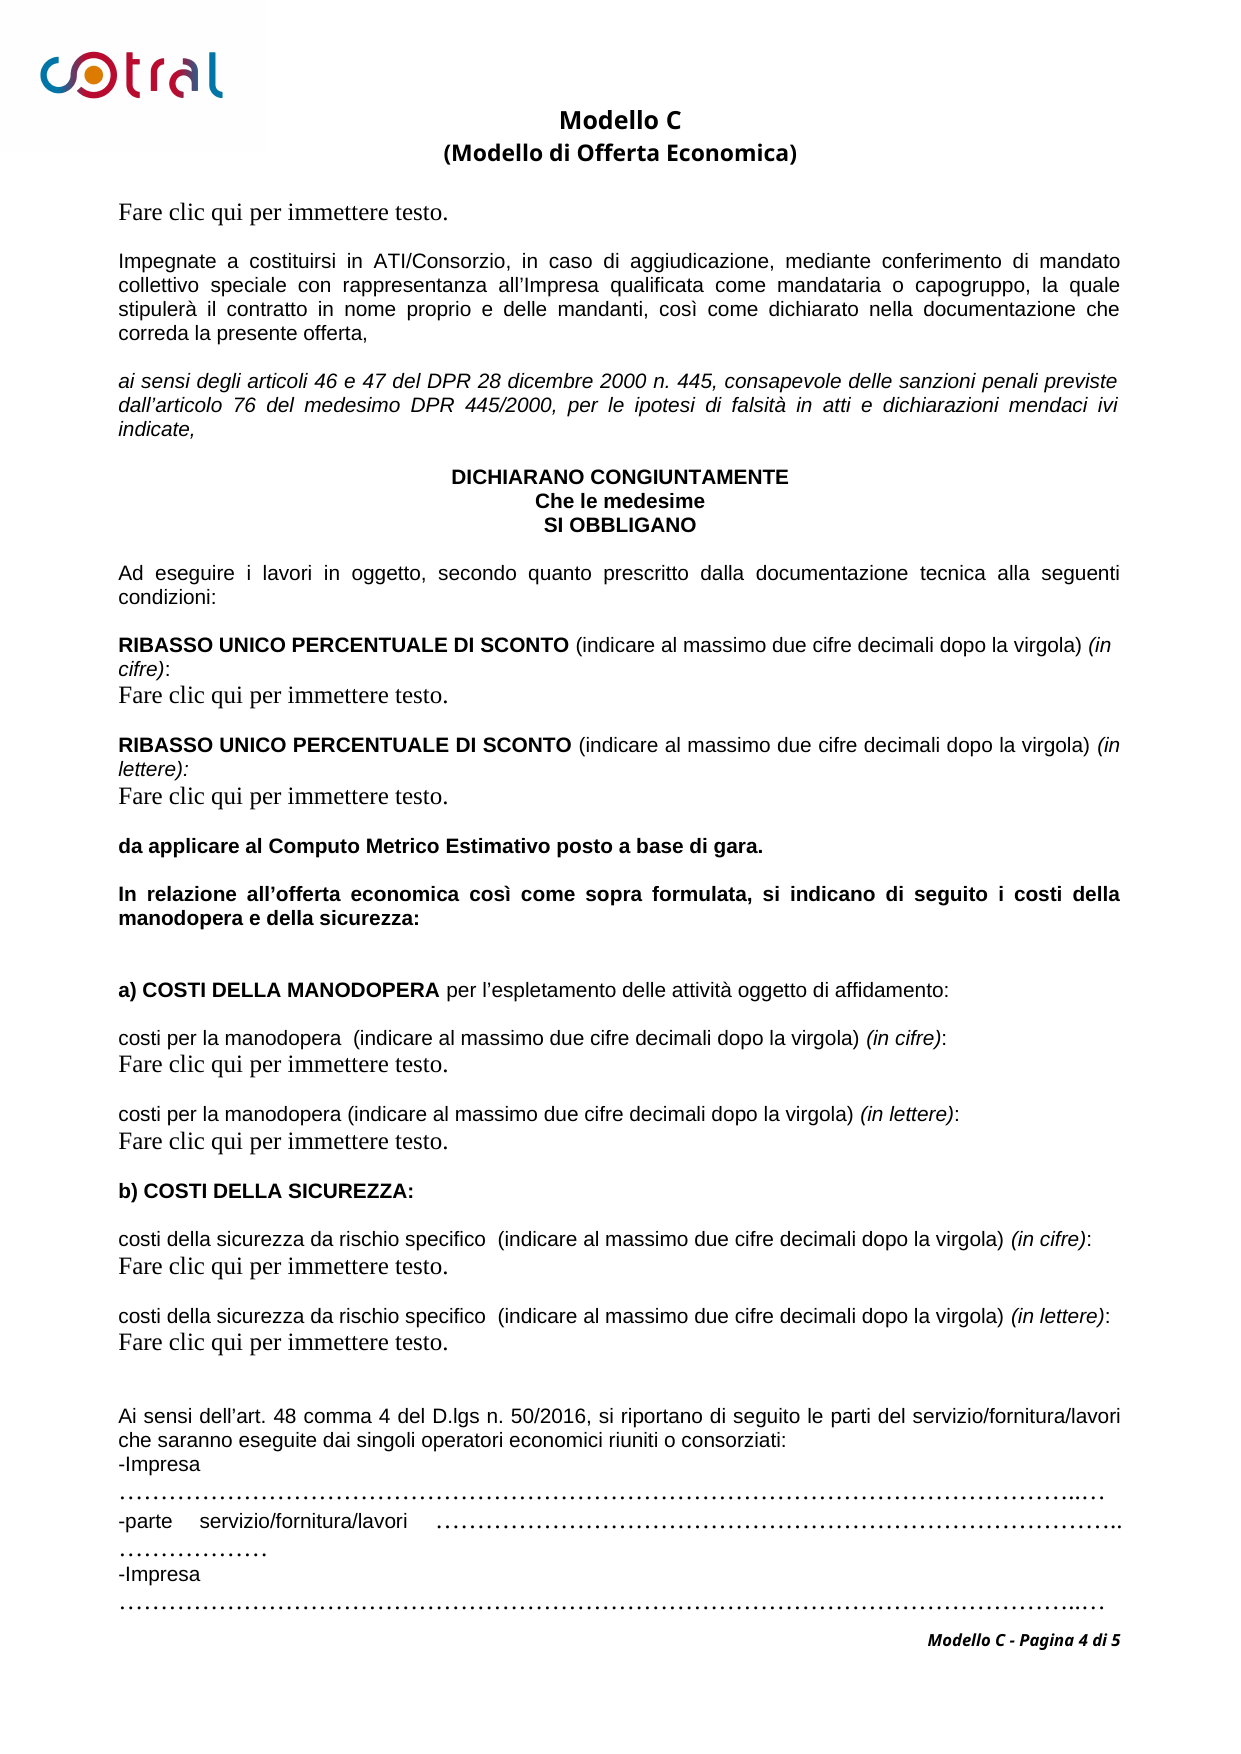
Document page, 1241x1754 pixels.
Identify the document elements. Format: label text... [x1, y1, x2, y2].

text costi della sicurezza da rischio specifico (indicare al massimo due cifre decimali dopo la virgola) (in cifre): [118, 1227, 1122, 1251]
text -Impresa [118, 1452, 1122, 1505]
text b) COSTI DELLA SICUREZZA: [118, 1179, 1122, 1203]
text ai sensi degli articoli 46 e 47 del DPR 28 dicembre 2000 n. 445, consapevole delle sanzioni penali previste dall’articolo 76 del medesimo DPR 445/2000, per le ipotesi di falsità in atti e dichiarazioni mendaci ivi indicate, [118, 369, 1122, 441]
text RIBASSO UNICO PERCENTUALE DI SCONTO (indicare al massimo due cifre decimali dopo la virgola) (in cifre): [118, 633, 1122, 681]
text Ad eseguire i lavori in oggetto, secondo quanto prescritto dalla documentazione tecnica alla seguenti condizioni: [118, 561, 1122, 609]
text In relazione all’offerta economica così come sopra formulata, si indicano di seguito i costi della manodopera e della sicurezza: [118, 882, 1122, 930]
text Impegnate a costituirsi in ATI/Consorzio, in caso di aggiudicazione, mediante conferimento di mandato collettivo speciale con rappresentanza all’Impresa qualificata come mandataria o capogruppo, la quale stipulerà il contratto in nome proprio e delle mandanti, così come dichiarato nella documentazione che correda la presente offerta, [118, 249, 1122, 345]
text Che le medesime [118, 489, 1122, 513]
text -parte servizio/fornitura/lavori [118, 1505, 1122, 1562]
text SI OBBLIGANO [118, 513, 1122, 537]
text -Impresa [118, 1562, 1122, 1615]
text costi per la manodopera (indicare al massimo due cifre decimali dopo la virgola) (in lettere): [118, 1102, 1122, 1126]
picture [0, 0, 268, 152]
text DICHIARANO CONGIUNTAMENTE [118, 465, 1122, 489]
text da applicare al Computo Metrico Estimativo posto a base di gara. [118, 834, 1122, 858]
text RIBASSO UNICO PERCENTUALE DI SCONTO (indicare al massimo due cifre decimali dopo la virgola) (in lettere): [118, 733, 1122, 781]
text a) COSTI DELLA MANODOPERA per l’espletamento delle attività oggetto di affidamento: [118, 978, 1122, 1002]
text Ai sensi dell’art. 48 comma 4 del D.lgs n. 50/2016, si riportano di seguito le parti del servizio/fornitura/lavori che saranno eseguite dai singoli operatori economici riuniti o consorziati: [118, 1404, 1122, 1452]
text costi per la manodopera (indicare al massimo due cifre decimali dopo la virgola) (in cifre): [118, 1026, 1122, 1049]
text costi della sicurezza da rischio specifico (indicare al massimo due cifre decimali dopo la virgola) (in lettere): [118, 1303, 1122, 1327]
